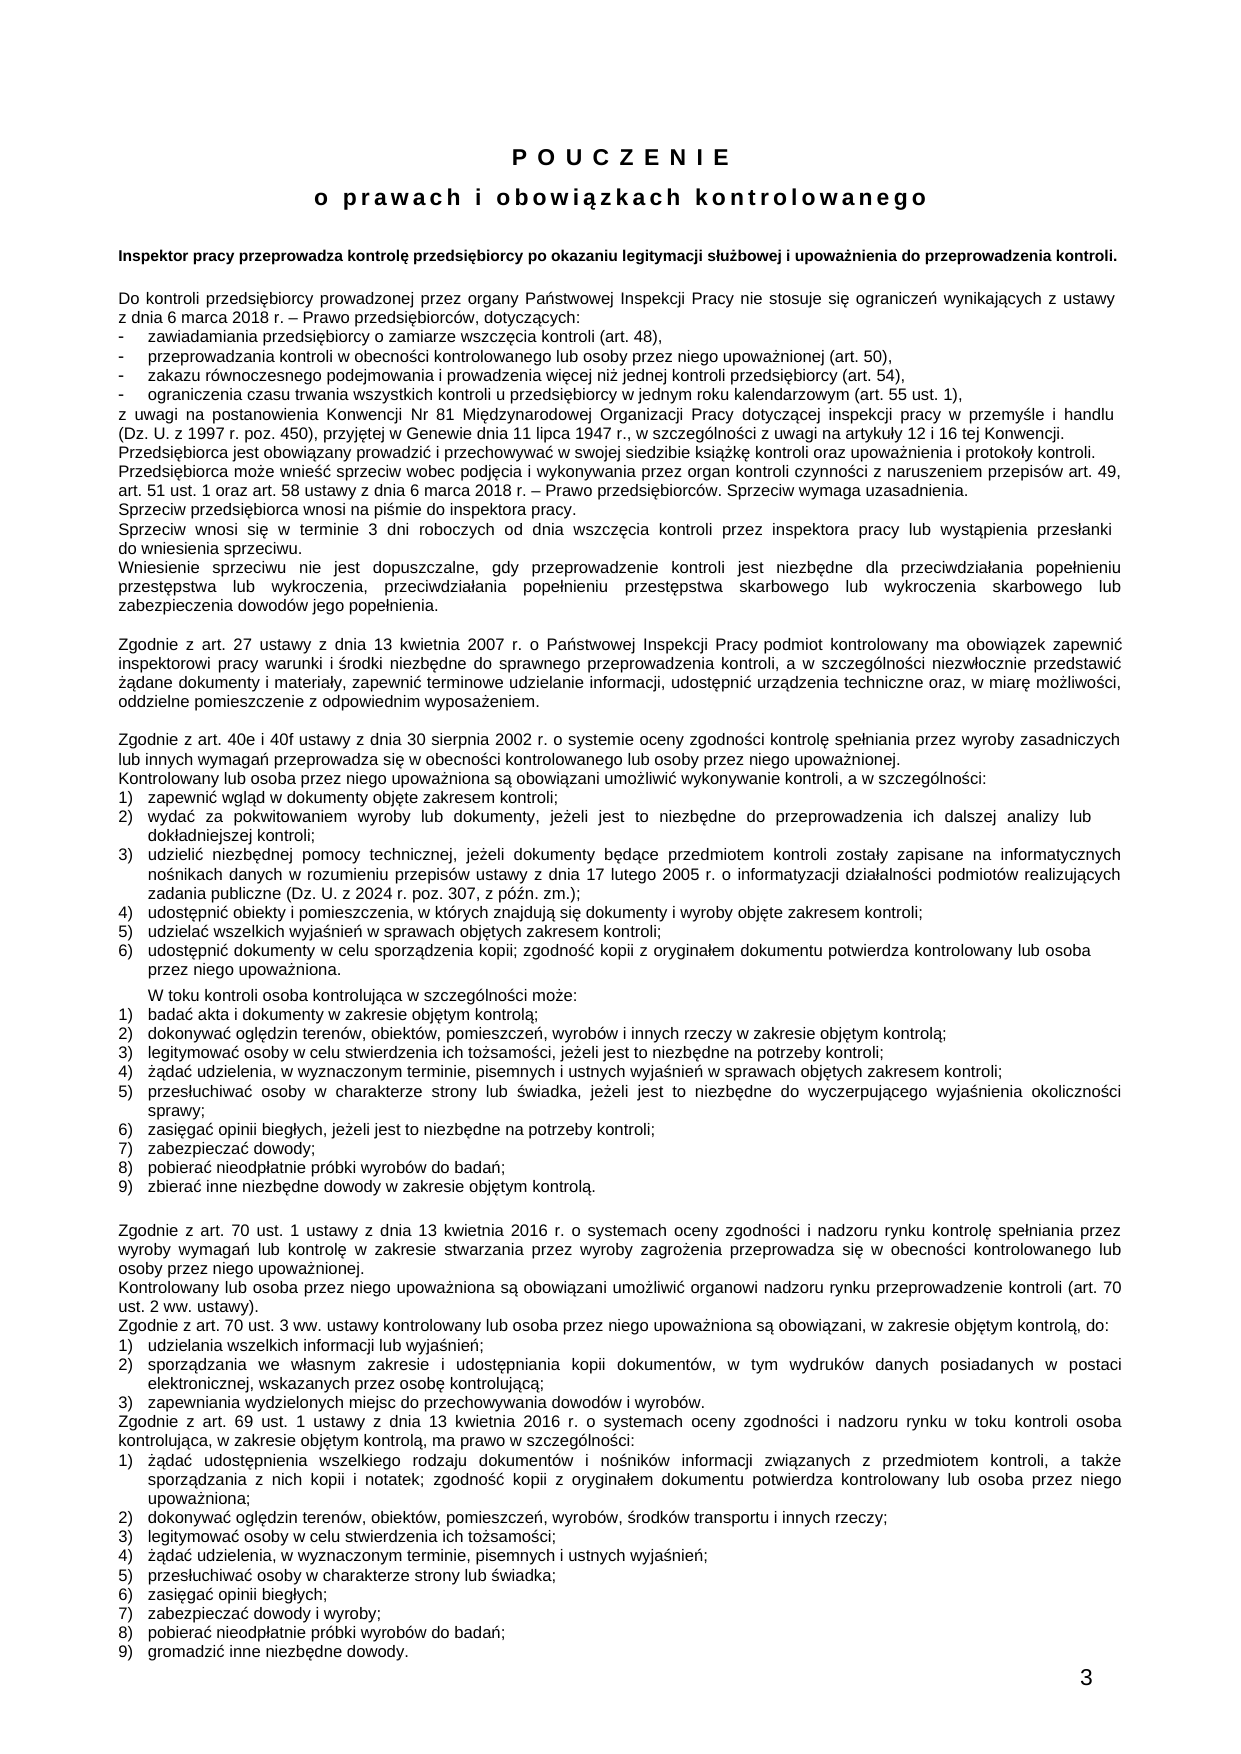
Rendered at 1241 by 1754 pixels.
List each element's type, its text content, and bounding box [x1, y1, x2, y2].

list zapewniania wydzielonych miejsc do przechowywania dowodów i wyrobów. [118, 1393, 1122, 1412]
text Przedsiębiorca może wnieść sprzeciw wobec podjęcia i wykonywania przez organ kontroli czynności z naruszeniem przepisów art. 49, art. 51 ust. 1 oraz art. 58 ustawy z dnia 6 marca 2018 r. – Prawo przedsiębiorców. Sprzeciw wymaga uzasadnienia. [118, 462, 1122, 500]
list legitymować osoby w celu stwierdzenia ich tożsamości; [118, 1527, 1122, 1546]
text 8) pobierać nieodpłatnie próbki wyrobów do badań; [118, 1158, 1122, 1177]
text Sprzeciw przedsiębiorca wnosi na piśmie do inspektora pracy. [118, 500, 1122, 519]
list udostępnić dokumenty w celu sporządzenia kopii; zgodność kopii z oryginałem dokumentu potwierdza kontrolowany lub osoba przez niego upoważniona. [118, 941, 1092, 979]
list wydać za pokwitowaniem wyroby lub dokumenty, jeżeli jest to niezbędne do przeprowadzenia ich dalszej analizy lub dokładniejszej kontroli; [118, 807, 1092, 845]
list gromadzić inne niezbędne dowody. [118, 1642, 1122, 1661]
text 5) przesłuchiwać osoby w charakterze strony lub świadka, jeżeli jest to niezbędne do wyczerpującego wyjaśnienia okoliczności sprawy; [118, 1081, 1122, 1120]
text Inspektor pracy przeprowadza kontrolę przedsiębiorcy po okazaniu legitymacji służbowej i upoważnienia do przeprowadzenia kontroli. [118, 247, 1122, 265]
text 9) zbierać inne niezbędne dowody w zakresie objętym kontrolą. [118, 1177, 1122, 1196]
text 2) dokonywać oględzin terenów, obiektów, pomieszczeń, wyrobów i innych rzeczy w zakresie objętym kontrolą; [118, 1024, 1122, 1043]
text Zgodnie z art. 70 ust. 3 ww. ustawy kontrolowany lub osoba przez niego upoważniona są obowiązani, w zakresie objętym kontrolą, do: [118, 1316, 1122, 1335]
list udzielać wszelkich wyjaśnień w sprawach objętych zakresem kontroli; [118, 922, 1092, 941]
text Zgodnie z art. 27 ustawy z dnia 13 kwietnia 2007 r. o Państwowej Inspekcji Pracy podmiot kontrolowany ma obowiązek zapewnić inspektorowi pracy warunki i środki niezbędne do sprawnego przeprowadzenia kontroli, a w szczególności niezwłocznie przedstawić żądane dokumenty i materiały, zapewnić terminowe udzielanie informacji, udostępnić urządzenia techniczne oraz, w miarę możliwości, oddzielne pomieszczenie z odpowiednim wyposażeniem. [118, 634, 1122, 711]
list zapewnić wgląd w dokumenty objęte zakresem kontroli; [118, 788, 1092, 807]
list sporządzania we własnym zakresie i udostępniania kopii dokumentów, w tym wydruków danych posiadanych w postaci elektronicznej, wskazanych przez osobę kontrolującą; [118, 1354, 1122, 1393]
list przesłuchiwać osoby w charakterze strony lub świadka; [118, 1565, 1122, 1584]
text 3) legitymować osoby w celu stwierdzenia ich tożsamości, jeżeli jest to niezbędne na potrzeby kontroli; [118, 1043, 1122, 1062]
text Do kontroli przedsiębiorcy prowadzonej przez organy Państwowej Inspekcji Pracy nie stosuje się ograniczeń wynikających z ustawy z dnia 6 marca 2018 r. – Prawo przedsiębiorców, dotyczących: [118, 289, 1122, 327]
text Zgodnie z art. 40e i 40f ustawy z dnia 30 sierpnia 2002 r. o systemie oceny zgodności kontrolę spełniania przez wyroby zasadniczych lub innych wymagań przeprowadza się w obecności kontrolowanego lub osoby przez niego upoważnionej. [118, 730, 1122, 768]
list udostępnić obiekty i pomieszczenia, w których znajdują się dokumenty i wyroby objęte zakresem kontroli; [118, 903, 1092, 922]
list ograniczenia czasu trwania wszystkich kontroli u przedsiębiorcy w jednym roku kalendarzowym (art. 55 ust. 1), [118, 385, 1122, 404]
text Zgodnie z art. 70 ust. 1 ustawy z dnia 13 kwietnia 2016 r. o systemach oceny zgodności i nadzoru rynku kontrolę spełniania przez wyroby wymagań lub kontrolę w zakresie stwarzania przez wyroby zagrożenia przeprowadza się w obecności kontrolowanego lub osoby przez niego upoważnionej. [118, 1220, 1122, 1278]
text Zgodnie z art. 69 ust. 1 ustawy z dnia 13 kwietnia 2016 r. o systemach oceny zgodności i nadzoru rynku w toku kontroli osoba kontrolująca, w zakresie objętym kontrolą, ma prawo w szczególności: [118, 1412, 1122, 1450]
list zakazu równoczesnego podejmowania i prowadzenia więcej niż jednej kontroli przedsiębiorcy (art. 54), [118, 366, 1122, 385]
text Wniesienie sprzeciwu nie jest dopuszczalne, gdy przeprowadzenie kontroli jest niezbędne dla przeciwdziałania popełnieniu przestępstwa lub wykroczenia, przeciwdziałania popełnieniu przestępstwa skarbowego lub wykroczenia skarbowego lub zabezpieczenia dowodów jego popełnienia. [118, 558, 1122, 615]
text Kontrolowany lub osoba przez niego upoważniona są obowiązani umożliwić organowi nadzoru rynku przeprowadzenie kontroli (art. 70 ust. 2 ww. ustawy). [118, 1278, 1122, 1316]
text o prawach i obowiązkach kontrolowanego [148, 183, 1092, 210]
text 6) zasięgać opinii biegłych, jeżeli jest to niezbędne na potrzeby kontroli; [118, 1120, 1122, 1139]
text 4) żądać udzielenia, w wyznaczonym terminie, pisemnych i ustnych wyjaśnień w sprawach objętych zakresem kontroli; [118, 1062, 1122, 1081]
list pobierać nieodpłatnie próbki wyrobów do badań; [118, 1623, 1122, 1642]
text Przedsiębiorca jest obowiązany prowadzić i przechowywać w swojej siedzibie książkę kontroli oraz upoważnienia i protokoły kontroli. [118, 443, 1122, 462]
list udzielić niezbędnej pomocy technicznej, jeżeli dokumenty będące przedmiotem kontroli zostały zapisane na informatycznych nośnikach danych w rozumieniu przepisów ustawy z dnia 17 lutego 2005 r. o informatyzacji działalności podmiotów realizujących zadania publiczne (Dz. U. z 2024 r. poz. 307, z późn. zm.); [118, 845, 1122, 903]
text z uwagi na postanowienia Konwencji Nr 81 Międzynarodowej Organizacji Pracy dotyczącej inspekcji pracy w przemyśle i handlu (Dz. U. z 1997 r. poz. 450), przyjętej w Genewie dnia 11 lipca 1947 r., w szczególności z uwagi na artykuły 12 i 16 tej Konwencji. [118, 404, 1122, 443]
list dokonywać oględzin terenów, obiektów, pomieszczeń, wyrobów, środków transportu i innych rzeczy; [118, 1508, 1122, 1527]
list zawiadamiania przedsiębiorcy o zamiarze wszczęcia kontroli (art. 48), [118, 327, 1122, 346]
list żądać udostępnienia wszelkiego rodzaju dokumentów i nośników informacji związanych z przedmiotem kontroli, a także sporządzania z nich kopii i notatek; zgodność kopii z oryginałem dokumentu potwierdza kontrolowany lub osoba przez niego upoważniona; [118, 1450, 1123, 1508]
text 1) badać akta i dokumenty w zakresie objętym kontrolą; [118, 1005, 1122, 1024]
list przeprowadzania kontroli w obecności kontrolowanego lub osoby przez niego upoważnionej (art. 50), [118, 346, 1122, 366]
text POUCZENIE [148, 144, 1092, 170]
text W toku kontroli osoba kontrolująca w szczególności może: [148, 986, 1122, 1005]
text Sprzeciw wnosi się w terminie 3 dni roboczych od dnia wszczęcia kontroli przez inspektora pracy lub wystąpienia przesłanki do wniesienia sprzeciwu. [118, 519, 1122, 558]
text 7) zabezpieczać dowody; [118, 1139, 1122, 1158]
text Kontrolowany lub osoba przez niego upoważniona są obowiązani umożliwić wykonywanie kontroli, a w szczególności: [118, 768, 1122, 788]
list zasięgać opinii biegłych; [118, 1584, 1122, 1604]
list udzielania wszelkich informacji lub wyjaśnień; [118, 1335, 1122, 1354]
list zabezpieczać dowody i wyroby; [118, 1604, 1122, 1623]
list żądać udzielenia, w wyznaczonym terminie, pisemnych i ustnych wyjaśnień; [118, 1546, 1122, 1565]
